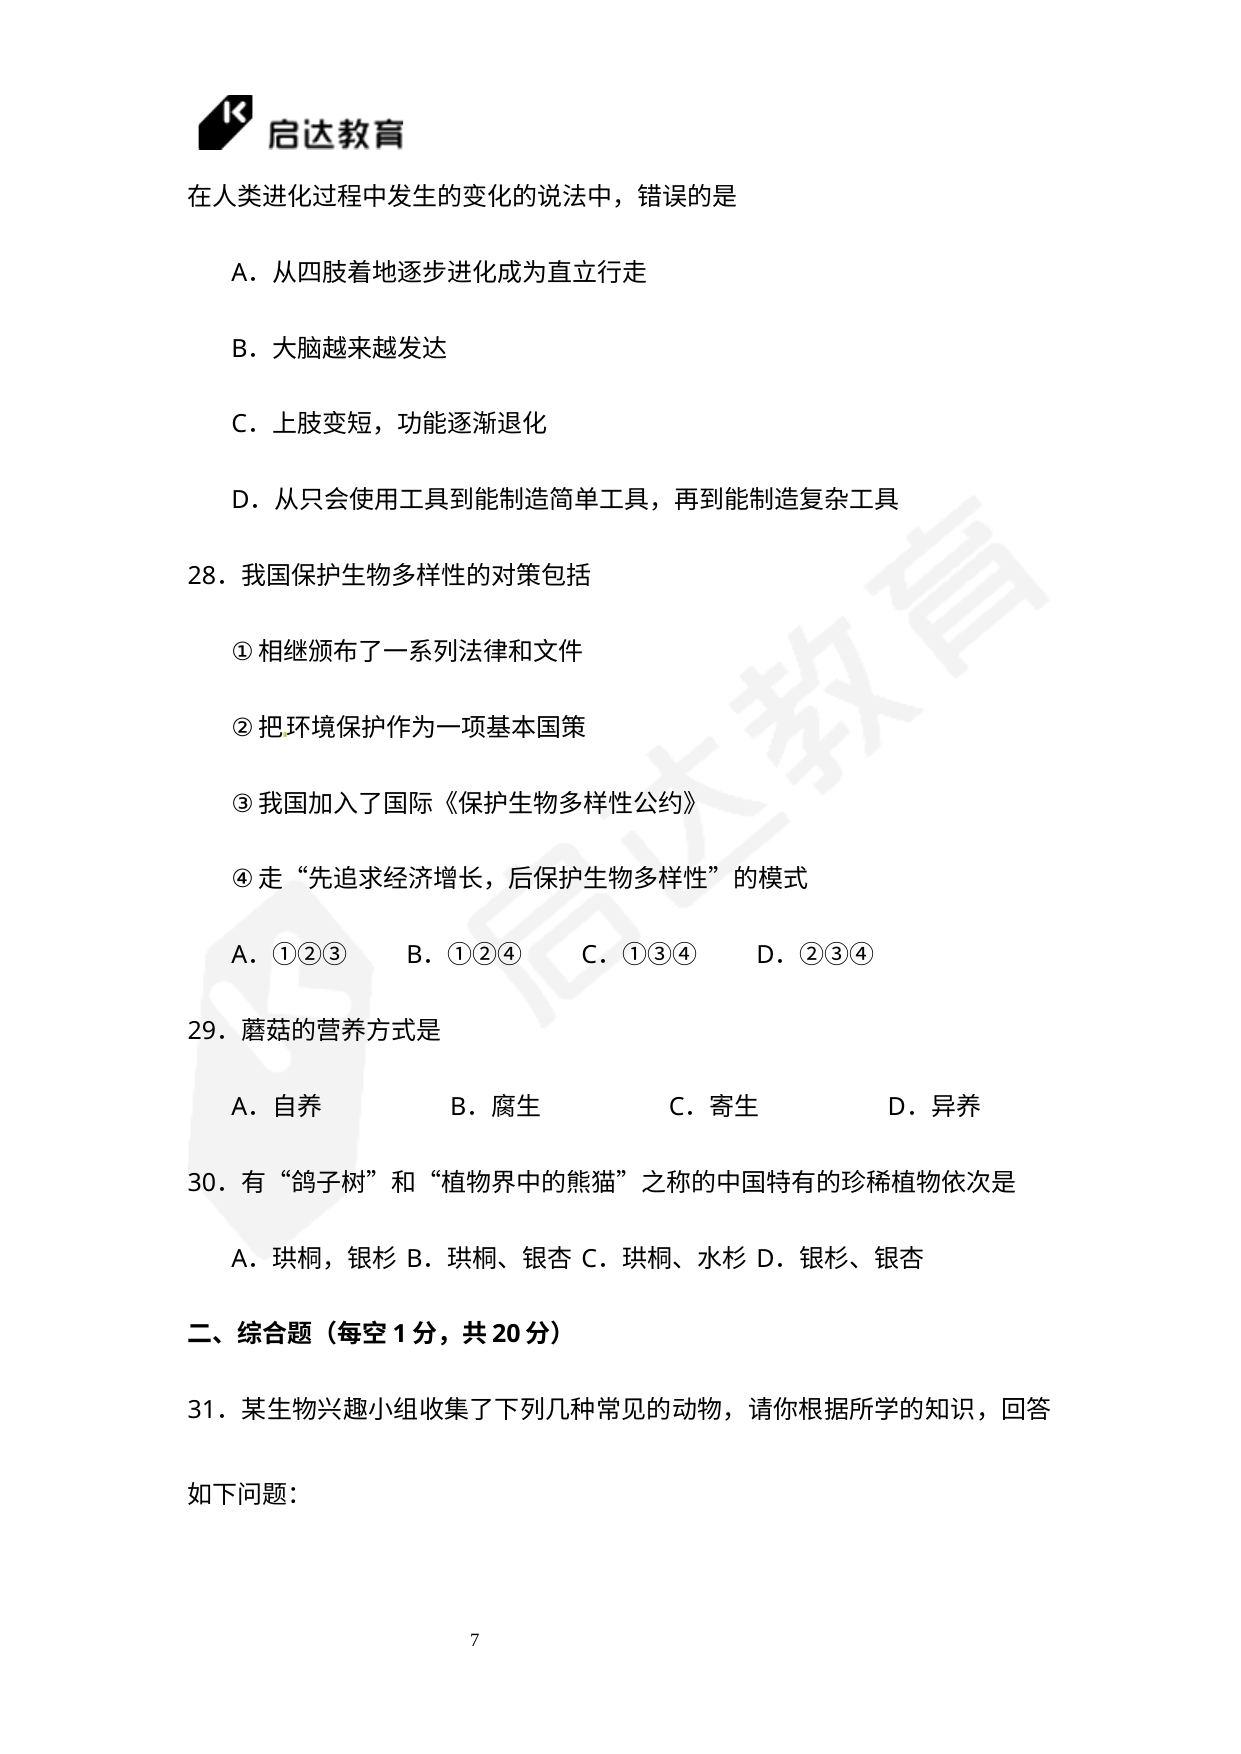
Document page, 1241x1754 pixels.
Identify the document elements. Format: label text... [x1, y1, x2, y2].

text ②把环境保护作为一项基本国策 [187, 693, 1053, 758]
text ④走“先追求经济增长，后保护生物多样性”的模式 [187, 844, 1053, 909]
text B．大脑越来越发达 [187, 314, 1053, 379]
text 27．人类的起源与发展经历了漫长的历程，可浓缩为下面的示意图，下列关于在人类进化过程中发生的变化的说法中，错误的是 [187, 162, 1053, 227]
text A．自养 B．腐生 C．寄生 D．异养 [187, 1072, 1053, 1137]
text A．①②③ B．①②④ C．①③④ D．②③④ [187, 920, 1053, 985]
text 30．有“鸽子树”和“植物界中的熊猫”之称的中国特有的珍稀植物依次是 [187, 1148, 1053, 1213]
text D．从只会使用工具到能制造简单工具，再到能制造复杂工具 [187, 465, 1053, 530]
text 28．我国保护生物多样性的对策包括 [187, 541, 1053, 606]
text A．珙桐，银杉 B．珙桐、银杏 C．珙桐、水杉 D．银杉、银杏 [187, 1224, 1053, 1289]
text A．从四肢着地逐步进化成为直立行走 [187, 238, 1053, 303]
text 二、综合题（每空1分，共20分） [187, 1299, 1053, 1364]
text ③我国加入了国际《保护生物多样性公约》 [187, 769, 1053, 834]
text 29．蘑菇的营养方式是 [187, 996, 1053, 1061]
picture [198, 95, 404, 150]
text 31．某生物兴趣小组收集了下列几种常见的动物，请你根据所学的知识，回答如下问题： [187, 1375, 1053, 1525]
text C．上肢变短，功能逐渐退化 [187, 389, 1053, 454]
text ①相继颁布了一系列法律和文件 [187, 617, 1053, 682]
